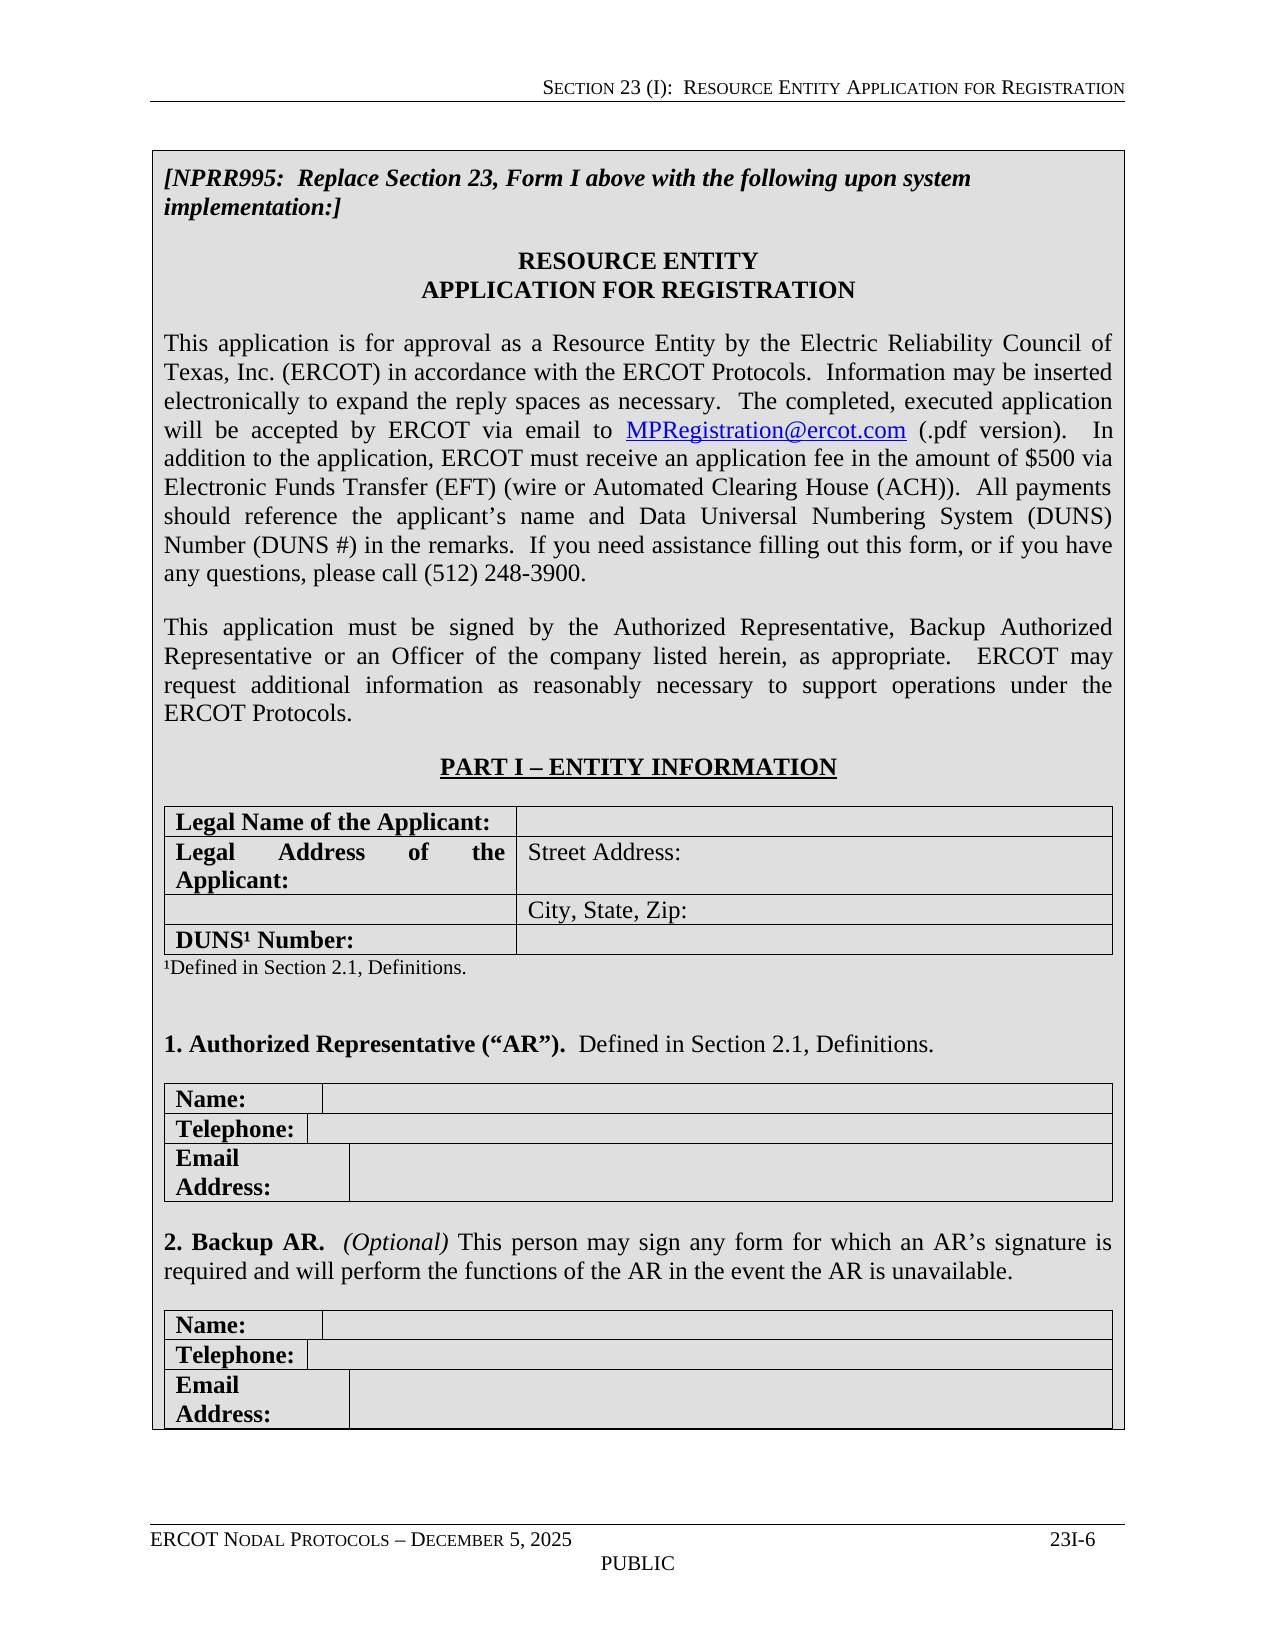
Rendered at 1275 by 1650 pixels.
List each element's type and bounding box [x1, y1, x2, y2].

table_header [153, 151, 1124, 1429]
